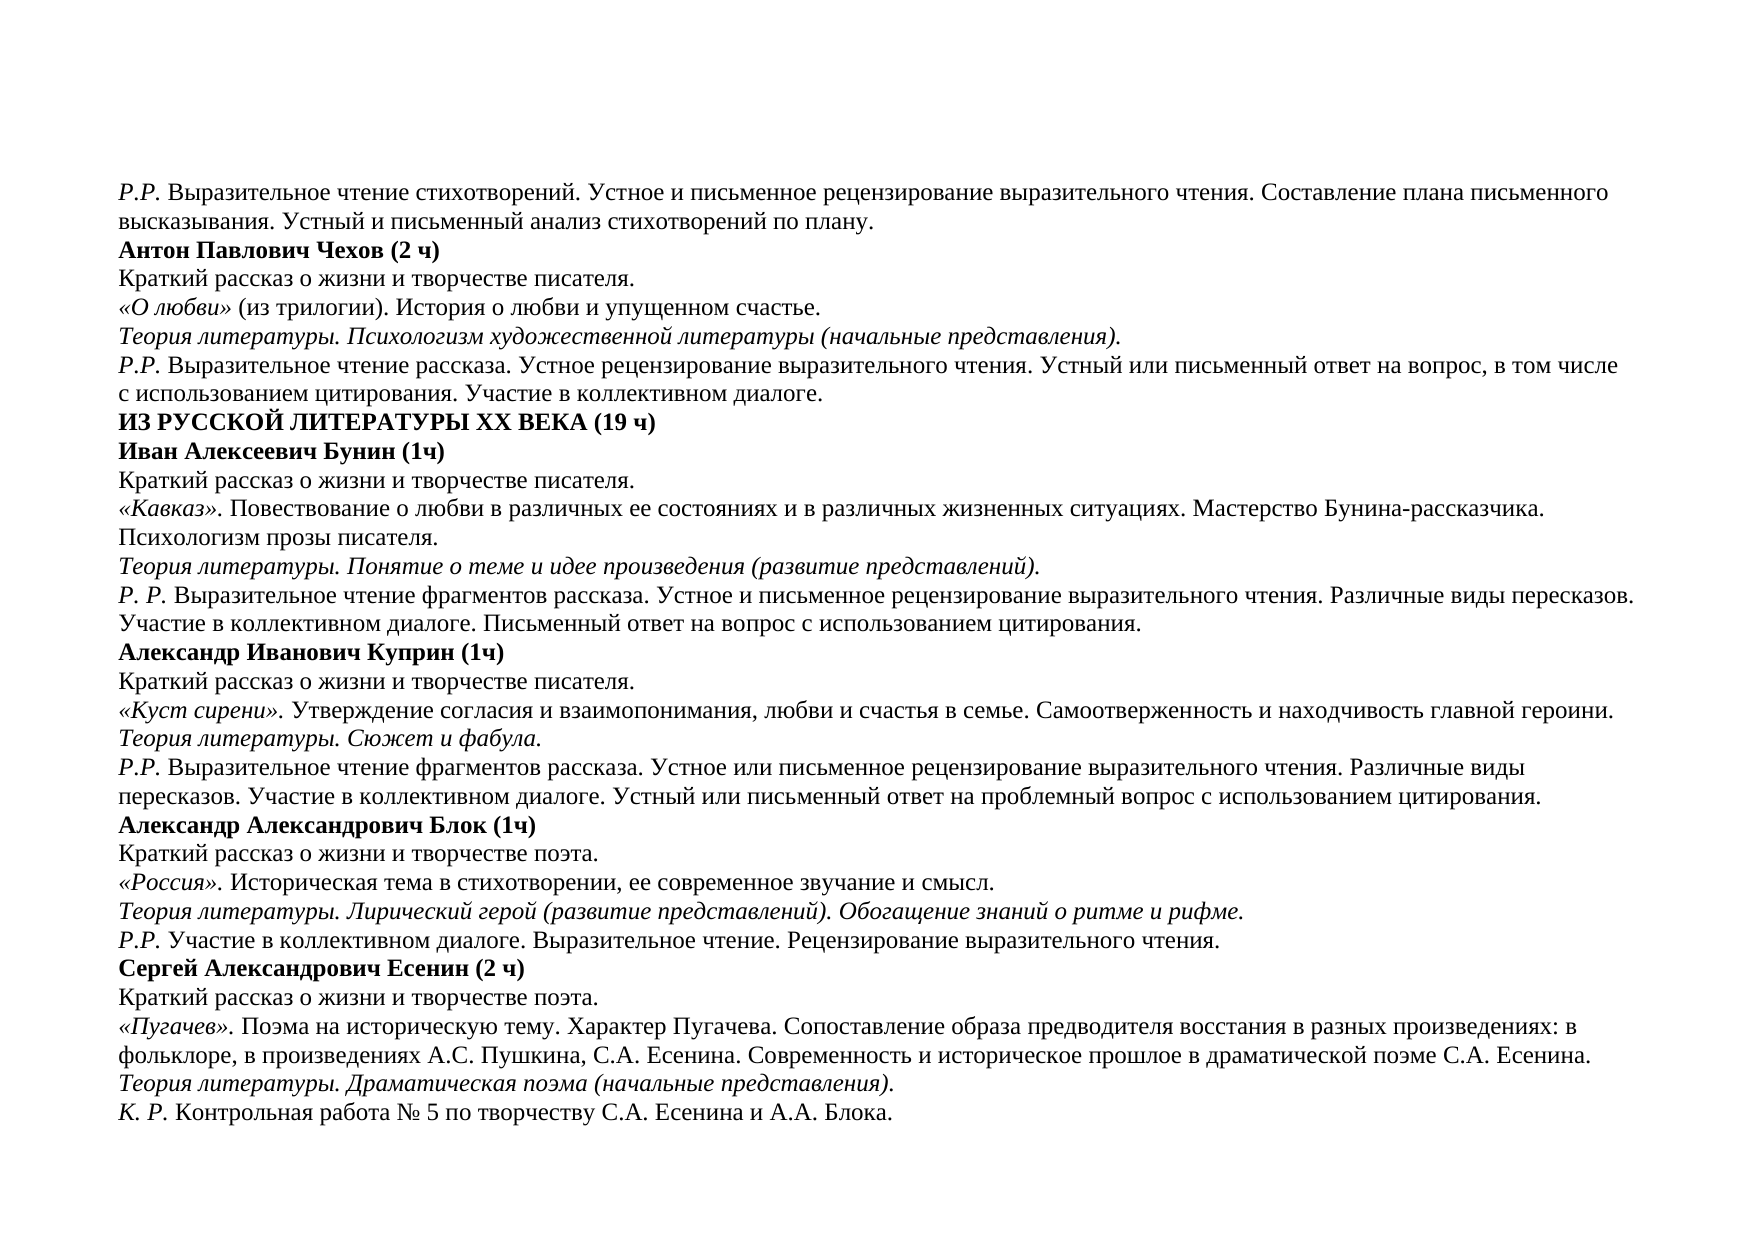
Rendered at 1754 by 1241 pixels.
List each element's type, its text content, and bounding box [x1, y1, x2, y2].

text Краткий рассказ о жизни и творчестве поэта. [118, 838, 1636, 867]
text «Кавказ». Повествование о любви в различных ее состояниях и в различных жизненных ситуациях. Мастерство Бунина-рассказчика. Психологизм прозы писателя. [118, 493, 1636, 551]
text P.P. Участие в коллективном диалоге. Выразительное чтение. Рецензирование выразительного чтения. [118, 925, 1636, 953]
text Краткий рассказ о жизни и творчестве поэта. [118, 982, 1636, 1011]
text Антон Павлович Чехов (2 ч) [118, 235, 1636, 263]
text ИЗ РУССКОЙ ЛИТЕРАТУРЫ XX ВЕКА (19 ч) [118, 407, 1636, 436]
text К. Р. Контрольная работа № 5 по творчеству С.А. Есенина и А.А. Блока. [118, 1097, 1636, 1126]
text Краткий рассказ о жизни и творчестве писателя. [118, 666, 1636, 695]
text «О любви» (из трилогии). История о любви и упущенном счастье. [118, 292, 1636, 321]
text Краткий рассказ о жизни и творчестве писателя. [118, 263, 1636, 292]
text «Россия». Историческая тема в стихотворении, ее современное звучание и смысл. [118, 867, 1636, 896]
text P.P. Выразительное чтение стихотворений. Устное и письменное рецензирование выразительного чтения. Составление плана письменного высказывания. Устный и письменный анализ стихотворений по плану. [118, 177, 1636, 235]
text P.P. Выразительное чтение рассказа. Устное рецензирование выразительного чтения. Устный или письменный ответ на вопрос, в том числе с использованием цитирования. Участие в коллективном диалоге. [118, 350, 1636, 407]
text Александр Иванович Куприн (1ч) [118, 637, 1636, 666]
text «Пугачев». Поэма на историческую тему. Характер Пугачева. Сопоставление образа предводителя восстания в разных произведениях: в фольклоре, в произведениях А.С. Пушкина, С.А. Есенина. Современность и историческое прошлое в драматической поэме С.А. Есенина. [118, 1011, 1636, 1068]
text Сергей Александрович Есенин (2 ч) [118, 953, 1636, 982]
text Р. Р. Выразительное чтение фрагментов рассказа. Устное и письменное рецензирование выразительного чтения. Различные виды пересказов. Участие в коллективном диалоге. Письменный ответ на вопрос с использованием цитирования. [118, 580, 1636, 637]
text Иван Алексеевич Бунин (1ч) [118, 436, 1636, 465]
text Теория литературы. Психологизм художественной литературы (начальные представления). [118, 321, 1636, 350]
text Александр Александрович Блок (1ч) [118, 810, 1636, 838]
text P.P. Выразительное чтение фрагментов рассказа. Устное или письменное рецензирование выразительного чтения. Различные виды пересказов. Участие в коллективном диалоге. Устный или письменный ответ на проблемный вопрос с использованием цитирования. [118, 752, 1636, 810]
text Теория литературы. Понятие о теме и идее произведения (развитие представлений). [118, 551, 1636, 580]
text Теория литературы. Драматическая поэма (начальные представления). [118, 1068, 1636, 1097]
text «Куст сирени». Утверждение согласия и взаимопонимания, любви и счастья в семье. Самоотверженность и находчивость главной героини. [118, 695, 1636, 723]
text Краткий рассказ о жизни и творчестве писателя. [118, 465, 1636, 493]
text Теория литературы. Сюжет и фабула. [118, 723, 1636, 752]
text Теория литературы. Лирический герой (развитие представлений). Обогащение знаний о ритме и рифме. [118, 896, 1636, 925]
